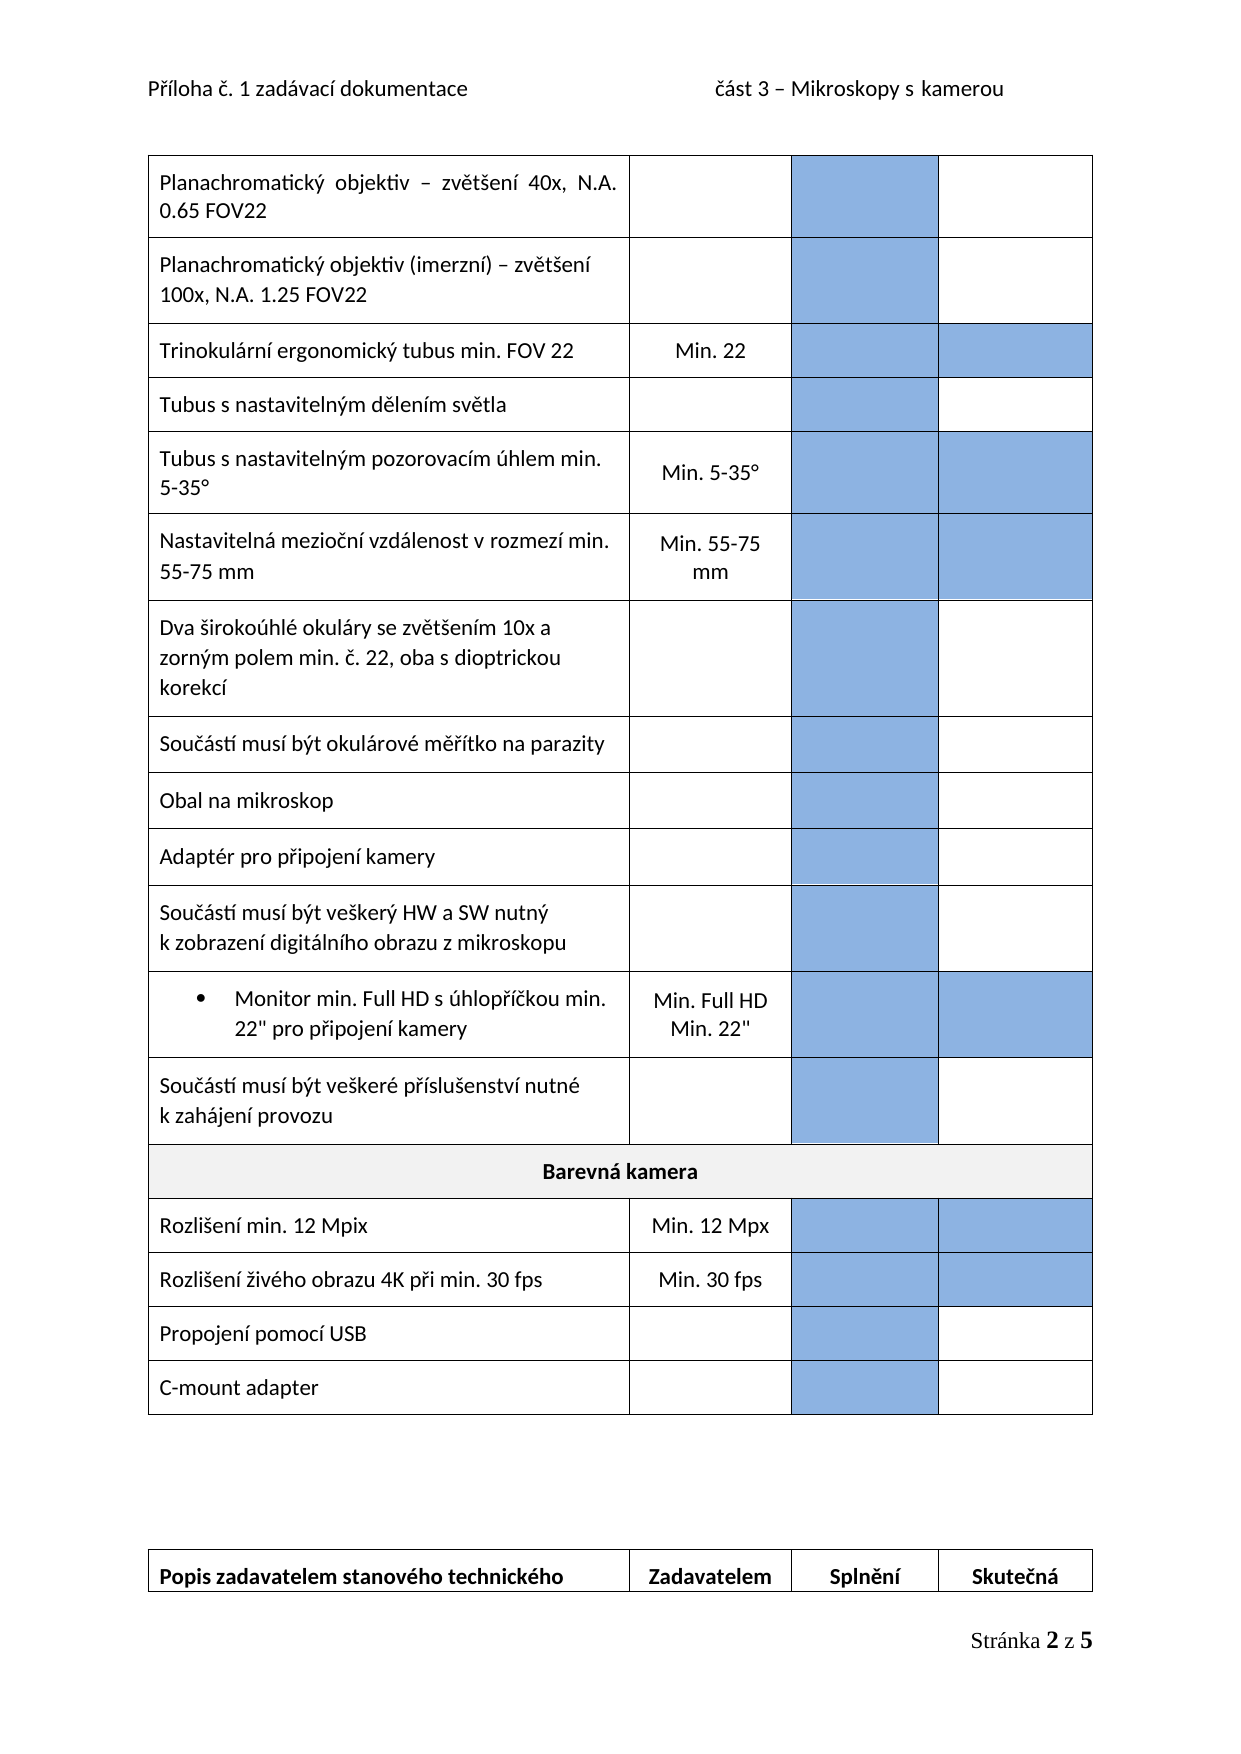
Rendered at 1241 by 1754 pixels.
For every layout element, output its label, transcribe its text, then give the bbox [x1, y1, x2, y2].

table_cell [939, 601, 1092, 716]
table_cell [630, 1058, 791, 1143]
table_cell [792, 972, 938, 1057]
table_cell Propojení pomocí USB [149, 1307, 629, 1360]
table_cell Dva širokoúhlé okuláry se zvětšením 10x a zorným polem min. č. 22, oba s dioptrickou korekcí [149, 601, 629, 716]
table_cell [939, 1361, 1092, 1414]
table_cell [630, 717, 791, 772]
table_cell [939, 324, 1092, 377]
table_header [630, 1550, 791, 1591]
table_cell [792, 886, 938, 971]
table_cell Barevná kamera [149, 1145, 1092, 1198]
table_cell Trinokulární ergonomický tubus min. FOV 22 [149, 324, 629, 377]
table_cell Min. Full HD Min. 22" [630, 972, 791, 1057]
table_cell [939, 1199, 1092, 1252]
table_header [149, 1550, 629, 1591]
table_cell [792, 238, 938, 323]
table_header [792, 1550, 938, 1591]
table_cell [939, 1307, 1092, 1360]
table_cell [792, 1253, 938, 1306]
table_cell Min. 30 fps [630, 1253, 791, 1306]
table_cell C-mount adapter [149, 1361, 629, 1414]
table_cell [939, 432, 1092, 513]
table_cell Adaptér pro připojení kamery [149, 829, 629, 884]
table_cell [939, 1058, 1092, 1143]
table_cell [939, 514, 1092, 599]
table_cell [939, 378, 1092, 431]
table_cell [630, 156, 791, 237]
table_cell [939, 886, 1092, 971]
table_cell Tubus s nastavitelným pozorovacím úhlem min. 5-35° [149, 432, 629, 513]
table_cell [792, 1361, 938, 1414]
table_cell [792, 1199, 938, 1252]
table_cell [792, 717, 938, 772]
table_cell Min. 55-75 mm [630, 514, 791, 599]
table_cell [630, 886, 791, 971]
table_cell Součástí musí být veškerý HW a SW nutný k zobrazení digitálního obrazu z mikroskopu [149, 886, 629, 971]
table_cell [792, 156, 938, 237]
table_cell Planachromatický objektiv – zvětšení 40x, N.A. 0.65 FOV22 [149, 156, 629, 237]
table_cell [792, 1307, 938, 1360]
table_cell Monitor min. Full HD s úhlopříčkou min. 22" pro připojení kamery [149, 972, 629, 1057]
table_cell [792, 324, 938, 377]
table_cell [792, 601, 938, 716]
table_cell [792, 829, 938, 884]
table_cell Obal na mikroskop [149, 773, 629, 828]
table_cell [939, 238, 1092, 323]
table_cell [792, 1058, 938, 1143]
table_cell [792, 773, 938, 828]
table_cell [939, 829, 1092, 884]
table_cell [939, 156, 1092, 237]
table_cell Nastavitelná mezioční vzdálenost v rozmezí min. 55-75 mm [149, 514, 629, 599]
table_cell [939, 773, 1092, 828]
table_cell [630, 601, 791, 716]
table_cell [939, 1253, 1092, 1306]
table_cell Součástí musí být okulárové měřítko na parazity [149, 717, 629, 772]
table_cell Min. 22 [630, 324, 791, 377]
table_cell [792, 432, 938, 513]
table_cell [630, 829, 791, 884]
table_cell [630, 238, 791, 323]
table_cell Min. 5-35° [630, 432, 791, 513]
table_cell Rozlišení živého obrazu 4K při min. 30 fps [149, 1253, 629, 1306]
table_cell [630, 1361, 791, 1414]
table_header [939, 1550, 1092, 1591]
table_cell Součástí musí být veškeré příslušenství nutné k zahájení provozu [149, 1058, 629, 1143]
table_cell [792, 378, 938, 431]
table_cell [939, 717, 1092, 772]
table_cell [792, 514, 938, 599]
table_cell Planachromatický objektiv (imerzní) – zvětšení 100x, N.A. 1.25 FOV22 [149, 238, 629, 323]
table_cell Min. 12 Mpx [630, 1199, 791, 1252]
table_cell Rozlišení min. 12 Mpix [149, 1199, 629, 1252]
table_cell [630, 378, 791, 431]
table_cell Tubus s nastavitelným dělením světla [149, 378, 629, 431]
table_cell [939, 972, 1092, 1057]
table_cell [630, 1307, 791, 1360]
table_cell [630, 773, 791, 828]
